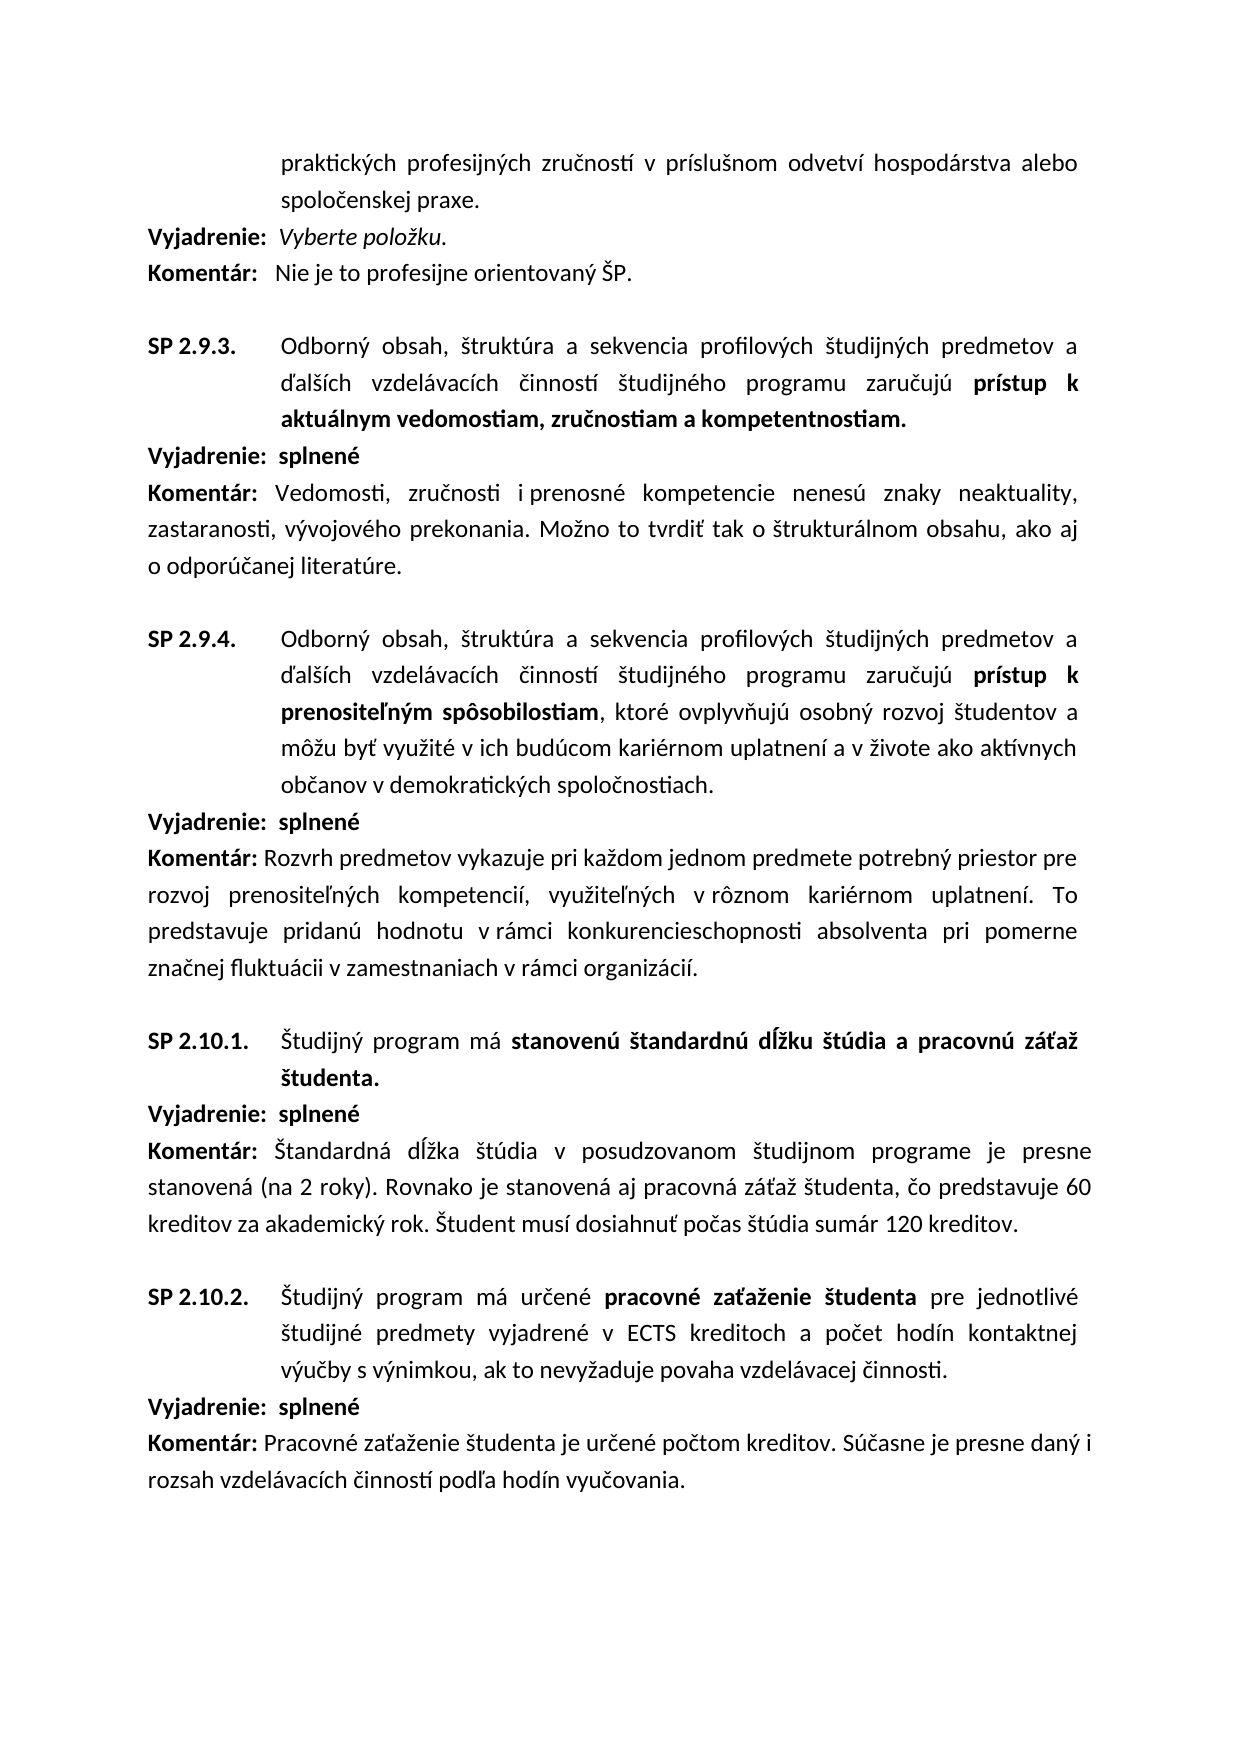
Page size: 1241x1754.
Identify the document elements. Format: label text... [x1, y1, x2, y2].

text Komentár: Rozvrh predmetov vykazuje pri každom jednom predmete potrebný priestor pre rozvoj prenositeľných kompetencií, využiteľných v rôznom kariérnom uplatnení. To predstavuje pridanú hodnotu v rámci konkurencieschopnosti absolventa pri pomerne značnej fluktuácii v zamestnaniach v rámci organizácií. [148, 842, 1078, 982]
text Komentár: Vedomosti, zručnosti i prenosné kompetencie nenesú znaky neaktuality, zastaranosti, vývojového prekonania. Možno to tvrdiť tak o štrukturálnom obsahu, ako aj o odporúčanej literatúre. [148, 477, 1078, 580]
text Komentár: Štandardná dĺžka štúdia v posudzovanom študijnom programe je presne stanovená (na 2 roky). Rovnako je stanovená aj pracovná záťaž študenta, čo predstavuje 60 kreditov za akademický rok. Študent musí dosiahnuť počas štúdia sumár 120 kreditov. [148, 1135, 1093, 1238]
text SP 2.10.2. Študijný program má určené pracovné zaťaženie študenta pre jednotlivé študijné predmety vyjadrené v ECTS kreditoch a počet hodín kontaktnej výučby s výnimkou, ak to nevyžaduje povaha vzdelávacej činnosti. [148, 1281, 1078, 1385]
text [148, 148, 1079, 215]
text Vyjadrenie: [148, 221, 1078, 251]
text Vyjadrenie: [148, 1391, 1078, 1421]
text SP 2.9.3. Odborný obsah, štruktúra a sekvencia profilových študijných predmetov a ďalších vzdelávacích činností študijného programu zaručujú prístup k aktuálnym vedomostiam, zručnostiam a kompetentnostiam. [148, 330, 1079, 434]
text SP 2.10.1. Študijný program má stanovenú štandardnú dĺžku štúdia a pracovnú záťaž študenta. [148, 1025, 1079, 1092]
text Komentár: Nie je to profesijne orientovaný ŠP. [148, 257, 1078, 288]
text Komentár: Pracovné zaťaženie študenta je určené počtom kreditov. Súčasne je presne daný i rozsah vzdelávacích činností podľa hodín vyučovania. [148, 1427, 1093, 1494]
text SP 2.9.4. Odborný obsah, štruktúra a sekvencia profilových študijných predmetov a ďalších vzdelávacích činností študijného programu zaručujú prístup k prenositeľným spôsobilostiam, ktoré ovplyvňujú osobný rozvoj študentov a môžu byť využité v ich budúcom kariérnom uplatnení a v živote ako aktívnych občanov v demokratických spoločnostiach. [148, 623, 1079, 800]
text Vyjadrenie: [148, 1098, 1078, 1129]
text Vyjadrenie: [148, 806, 1078, 836]
text Vyjadrenie: [148, 440, 1078, 471]
